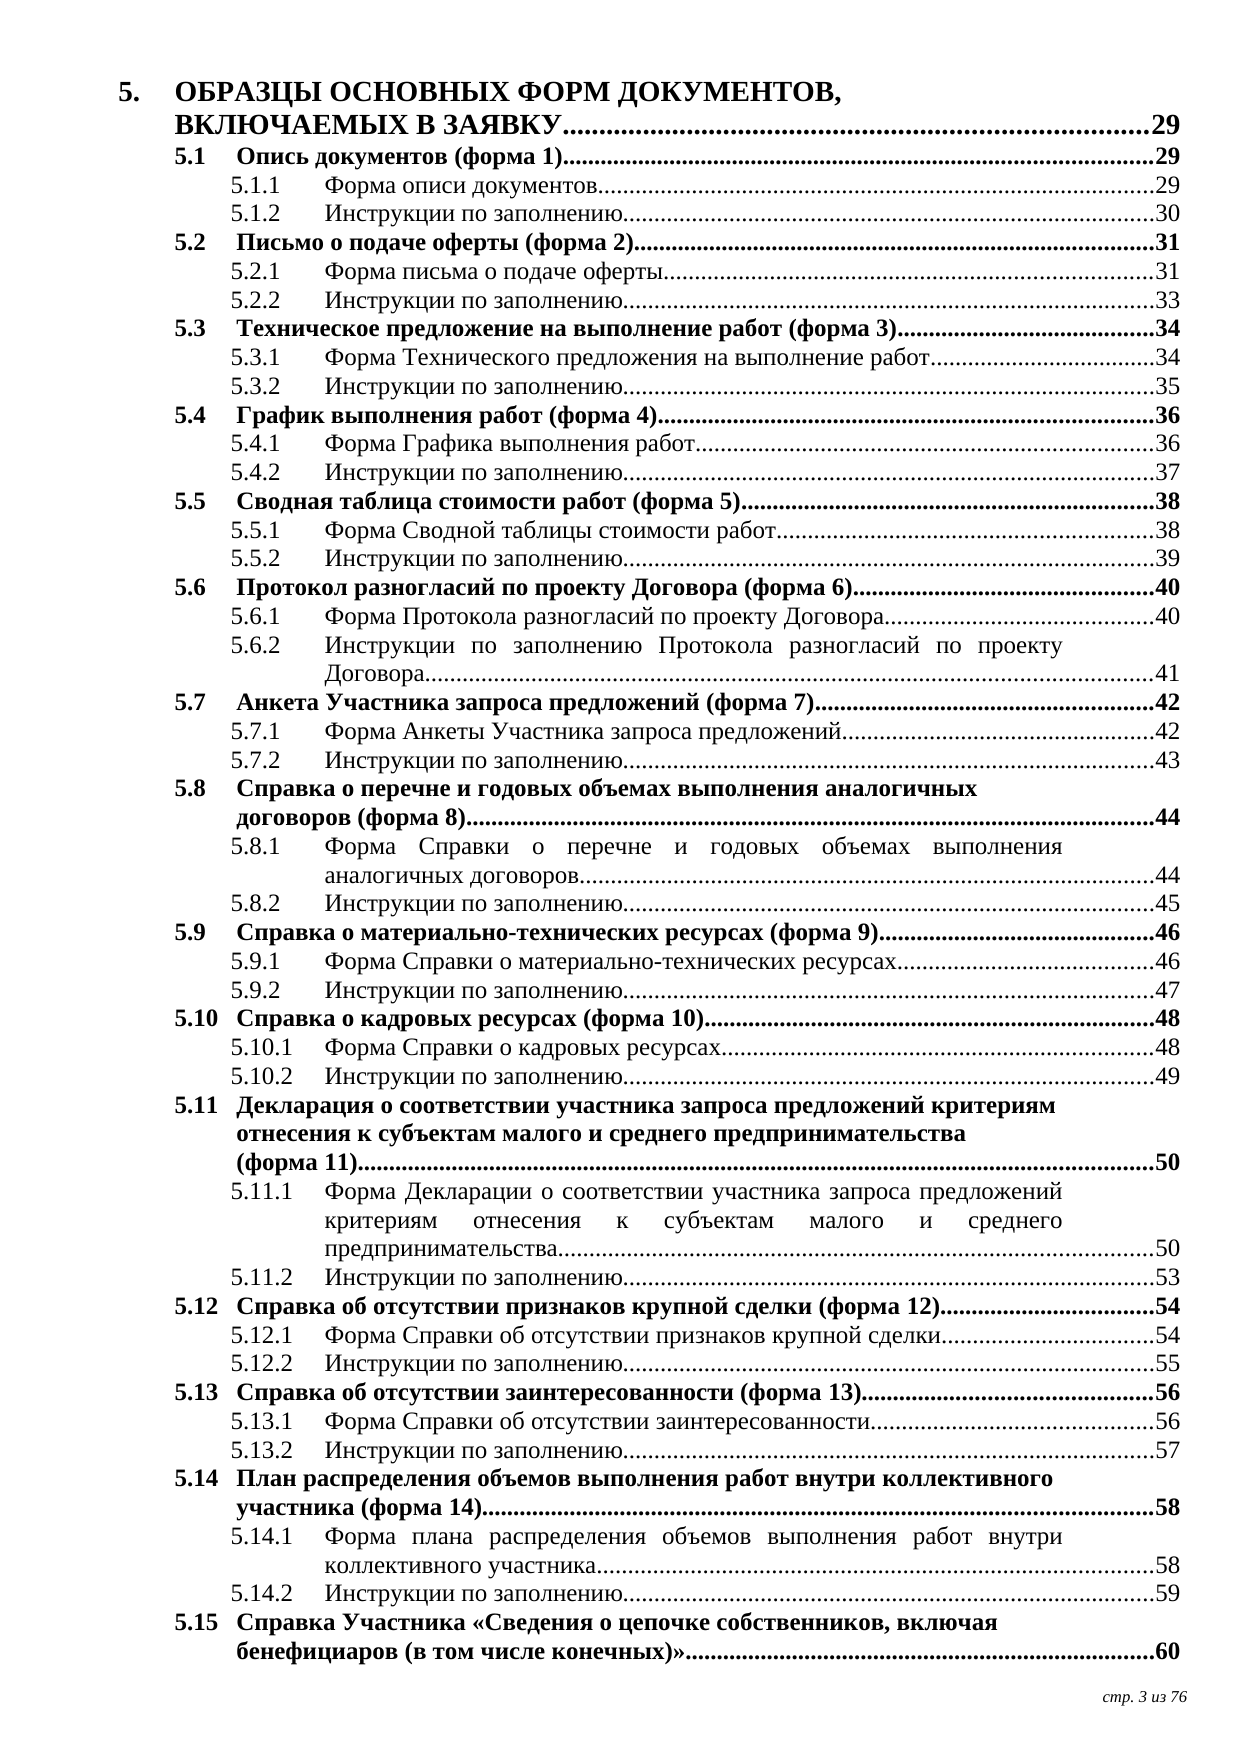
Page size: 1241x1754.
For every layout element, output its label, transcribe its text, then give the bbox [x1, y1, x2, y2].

text 5.12.2 Инструкции по заполнению 55 [230, 1348, 1063, 1377]
text 5.2 Письмо о подаче оферты (форма 2) 31 [174, 227, 1093, 256]
text 5.15 Справка Участника «Сведения о цепочке собственников, включая бенефициаров (в том числе конечных)» 60 [174, 1607, 1093, 1665]
text 5.3 Техническое предложение на выполнение работ (форма 3) 34 [174, 313, 1093, 342]
text 5.9.1 Форма Справки о материально-технических ресурсах 46 [230, 946, 1063, 975]
text 5.4 График выполнения работ (форма 4) 36 [174, 400, 1093, 428]
text 5.5.2 Инструкции по заполнению 39 [230, 543, 1063, 572]
text 5.6.1 Форма Протокола разногласий по проекту Договора 40 [230, 601, 1063, 630]
text 5.7 Анкета Участника запроса предложений (форма 7) 42 [174, 687, 1093, 716]
text 5.2.1 Форма письма о подаче оферты 31 [230, 256, 1063, 285]
text 5.6 Протокол разногласий по проекту Договора (форма 6) 40 [174, 572, 1093, 601]
text 5.8 Справка о перечне и годовых объемах выполнения аналогичных договоров (форма 8) 44 [174, 773, 1093, 831]
text 5.1 Опись документов (форма 1) 29 [174, 141, 1093, 170]
text 5.12.1 Форма Справки об отсутствии признаков крупной сделки 54 [230, 1320, 1063, 1348]
text 5.13 Справка об отсутствии заинтересованности (форма 13) 56 [174, 1377, 1093, 1406]
text 5.13.1 Форма Справки об отсутствии заинтересованности 56 [230, 1406, 1063, 1435]
text 5.1.2 Инструкции по заполнению 30 [230, 198, 1063, 227]
text 5.4.2 Инструкции по заполнению 37 [230, 457, 1063, 486]
text 5.10.1 Форма Справки о кадровых ресурсах 48 [230, 1032, 1063, 1061]
text 5.5.1 Форма Сводной таблицы стоимости работ 38 [230, 515, 1063, 543]
text 5.13.2 Инструкции по заполнению 57 [230, 1435, 1063, 1463]
text 5.7.1 Форма Анкеты Участника запроса предложений 42 [230, 716, 1063, 745]
text 5.6.2 Инструкции по заполнению Протокола разногласий по проекту Договора 41 [230, 630, 1063, 687]
text 5.14 План распределения объемов выполнения работ внутри коллективного участника (форма 14) 58 [174, 1463, 1093, 1521]
text 5.10 Справка о кадровых ресурсах (форма 10) 48 [174, 1003, 1093, 1032]
text 5.9 Справка о материально-технических ресурсах (форма 9) 46 [174, 917, 1093, 946]
text 5.3.2 Инструкции по заполнению 35 [230, 371, 1063, 400]
text 5.14.2 Инструкции по заполнению 59 [230, 1578, 1063, 1607]
text 5.2.2 Инструкции по заполнению 33 [230, 285, 1063, 313]
text 5.12 Справка об отсутствии признаков крупной сделки (форма 12) 54 [174, 1291, 1093, 1320]
text 5.3.1 Форма Технического предложения на выполнение работ 34 [230, 342, 1063, 371]
text 5.11.1 Форма Декларации о соответствии участника запроса предложений критериям отнесения к субъектам малого и среднего предпринимательства 50 [230, 1176, 1063, 1262]
text 5.11 Декларация о соответствии участника запроса предложений критериям отнесения к субъектам малого и среднего предпринимательства (форма 11) 50 [174, 1090, 1093, 1176]
text 5.11.2 Инструкции по заполнению 53 [230, 1262, 1063, 1291]
text 5.9.2 Инструкции по заполнению 47 [230, 975, 1063, 1003]
text 5.14.1 Форма плана распределения объемов выполнения работ внутри коллективного участника 58 [230, 1521, 1063, 1578]
text 5.7.2 Инструкции по заполнению 43 [230, 745, 1063, 773]
text 5.10.2 Инструкции по заполнению 49 [230, 1061, 1063, 1090]
text 5.5 Сводная таблица стоимости работ (форма 5) 38 [174, 486, 1093, 515]
text 5.8.1 Форма Справки о перечне и годовых объемах выполнения аналогичных договоров 44 [230, 831, 1063, 888]
text 5.4.1 Форма Графика выполнения работ 36 [230, 428, 1063, 457]
text 5.8.2 Инструкции по заполнению 45 [230, 888, 1063, 917]
text 5.1.1 Форма описи документов 29 [230, 170, 1063, 198]
text 5. Образцы основных форм документов, включаемых в заявку 29 [118, 74, 1063, 141]
